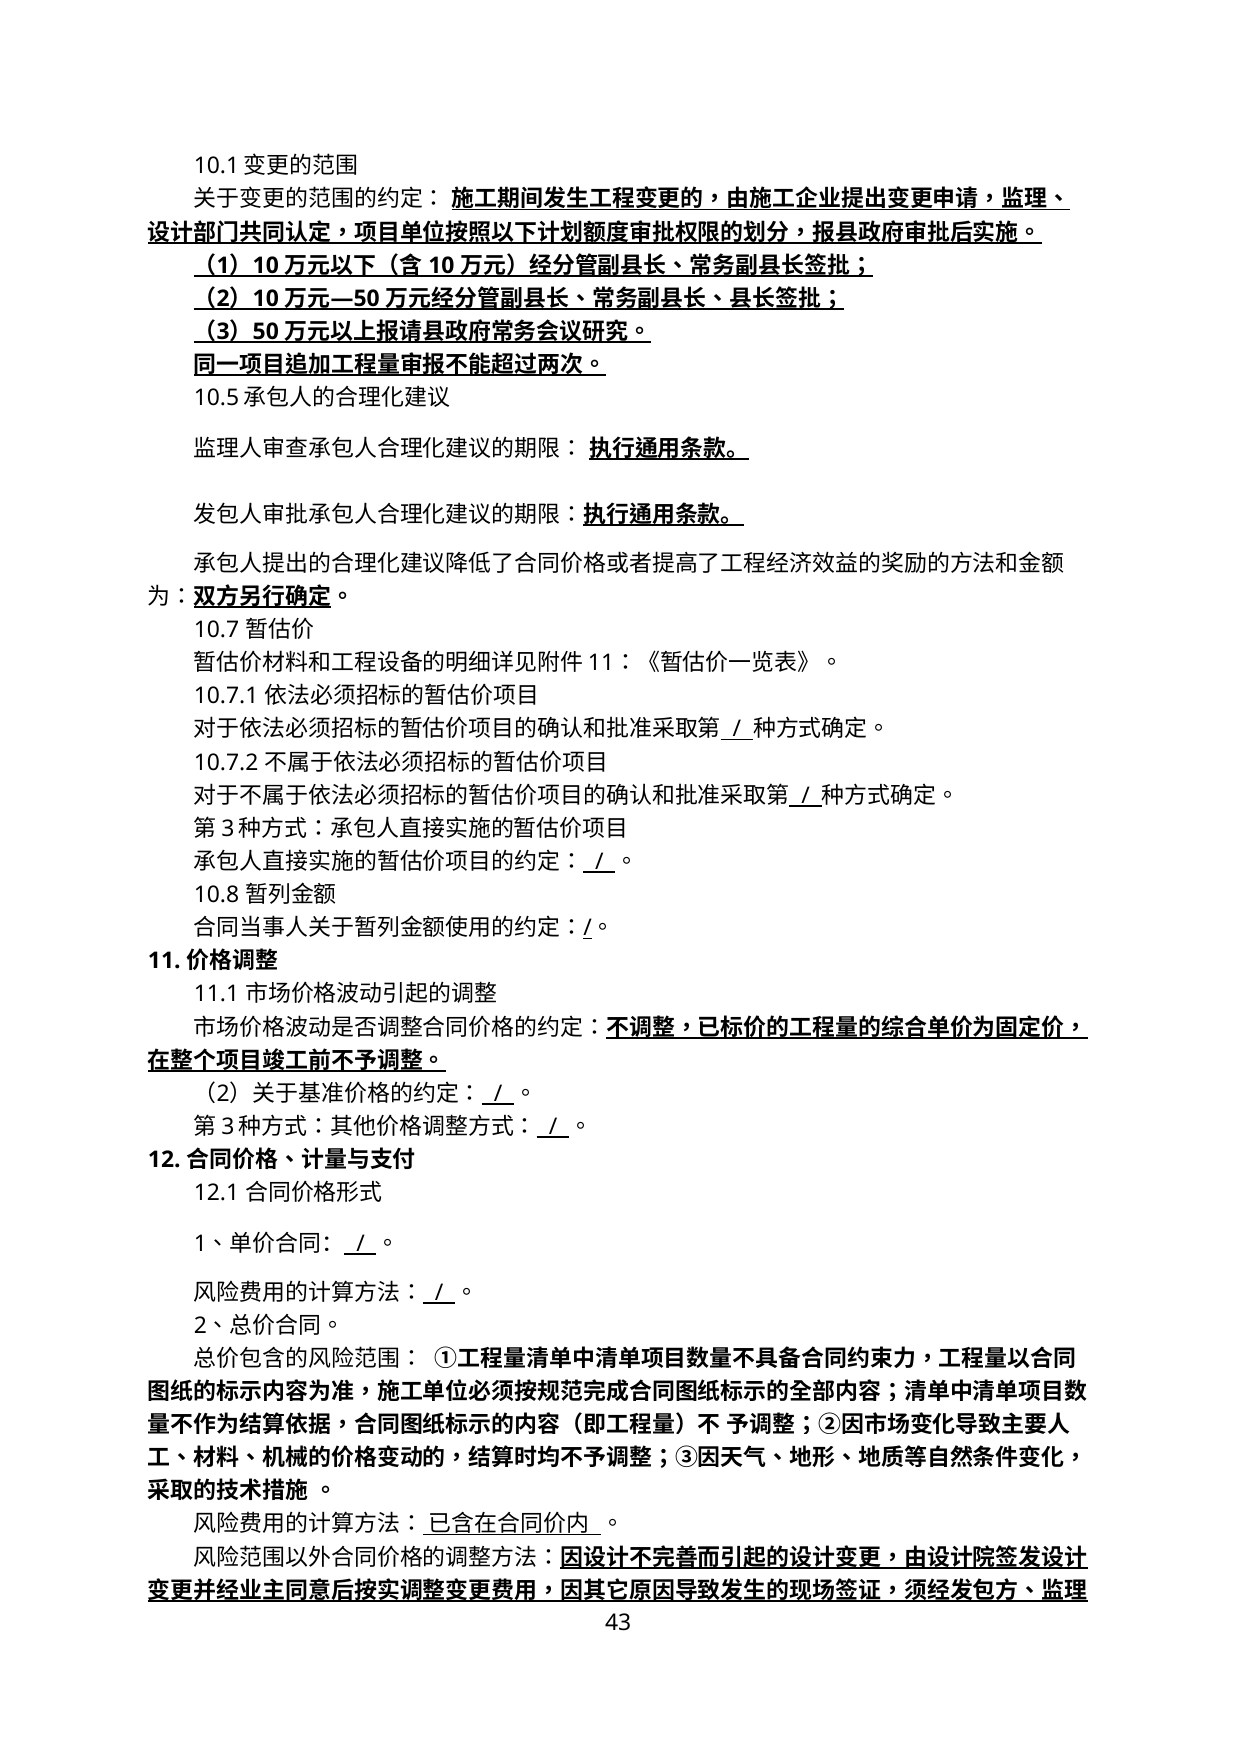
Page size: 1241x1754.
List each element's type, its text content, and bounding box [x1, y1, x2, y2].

text 监理人审查承包人合理化建议的期限： 执行通用条款。 [148, 413, 1090, 479]
text 风险费用的计算方法： / 。 [148, 1274, 1090, 1308]
text 第3种方式：承包人直接实施的暂估价项目 [148, 811, 1090, 844]
text 11. 价格调整 [148, 943, 1090, 976]
text 12.1 合同价格形式 [148, 1175, 1090, 1208]
text 1、单价合同： / 。 [148, 1208, 1090, 1274]
text 市场价格波动是否调整合同价格的约定：不调整，已标价的工程量的综合单价为固定价，在整个项目竣工前不予调整。 [148, 1009, 1090, 1076]
text 10.8 暂列金额 [148, 877, 1090, 910]
text 发包人审批承包人合理化建议的期限：执行通用条款。 [148, 479, 1090, 546]
text 10.1变更的范围 [148, 148, 1090, 181]
text 合同当事人关于暂列金额使用的约定：/。 [148, 910, 1090, 943]
text 对于依法必须招标的暂估价项目的确认和批准采取第 / 种方式确定。 [148, 711, 1090, 744]
text （2）10 万元—50 万元经分管副县长、常务副县长、县长签批； [148, 281, 1090, 314]
text 对于不属于依法必须招标的暂估价项目的确认和批准采取第 / 种方式确定。 [148, 778, 1090, 811]
text 12. 合同价格、计量与支付 [148, 1142, 1090, 1175]
text 同一项目追加工程量审报不能超过两次。 [148, 347, 1090, 380]
text （1）10 万元以下（含 10 万元）经分管副县长、常务副县长签批； [148, 248, 1090, 281]
text （3）50 万元以上报请县政府常务会议研究。 [148, 314, 1090, 347]
text 10.7.1 依法必须招标的暂估价项目 [148, 678, 1090, 711]
text 承包人直接实施的暂估价项目的约定： / 。 [148, 844, 1090, 877]
text （2）关于基准价格的约定： / 。 [148, 1076, 1090, 1109]
text 2、总价合同。 [148, 1308, 1090, 1341]
text 10.7.2 不属于依法必须招标的暂估价项目 [148, 744, 1090, 778]
text 10.7 暂估价 [148, 612, 1090, 645]
text 关于变更的范围的约定： 施工期间发生工程变更的，由施工企业提出变更申请，监理、设计部门共同认定，项目单位按照以下计划额度审批权限的划分，报县政府审批后实施。 [148, 181, 1090, 248]
text 第3种方式：其他价格调整方式： / 。 [148, 1109, 1090, 1142]
text 10.5承包人的合理化建议 [148, 380, 1090, 413]
text 总价包含的风险范围： ①工程量清单中清单项目数量不具备合同约束力，工程量以合同图纸的标示内容为准，施工单位必须按规范完成合同图纸标示的全部内容；清单中清单项目数量不作为结算依据，合同图纸标示的内容（即工程量）不 予调整；②因市场变化导致主要人工、材料、机械的价格变动的，结算时均不予调整；③因天气、地形、地质等自然条件变化，采取的技术措施 。 [148, 1341, 1090, 1506]
text 11.1 市场价格波动引起的调整 [148, 976, 1090, 1009]
text 暂估价材料和工程设备的明细详见附件11：《暂估价一览表》。 [148, 645, 1090, 678]
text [148, 1539, 1090, 1606]
text 风险费用的计算方法： 已含在合同价内 。 [148, 1506, 1090, 1539]
text 承包人提出的合理化建议降低了合同价格或者提高了工程经济效益的奖励的方法和金额为：双方另行确定。 [148, 546, 1090, 612]
